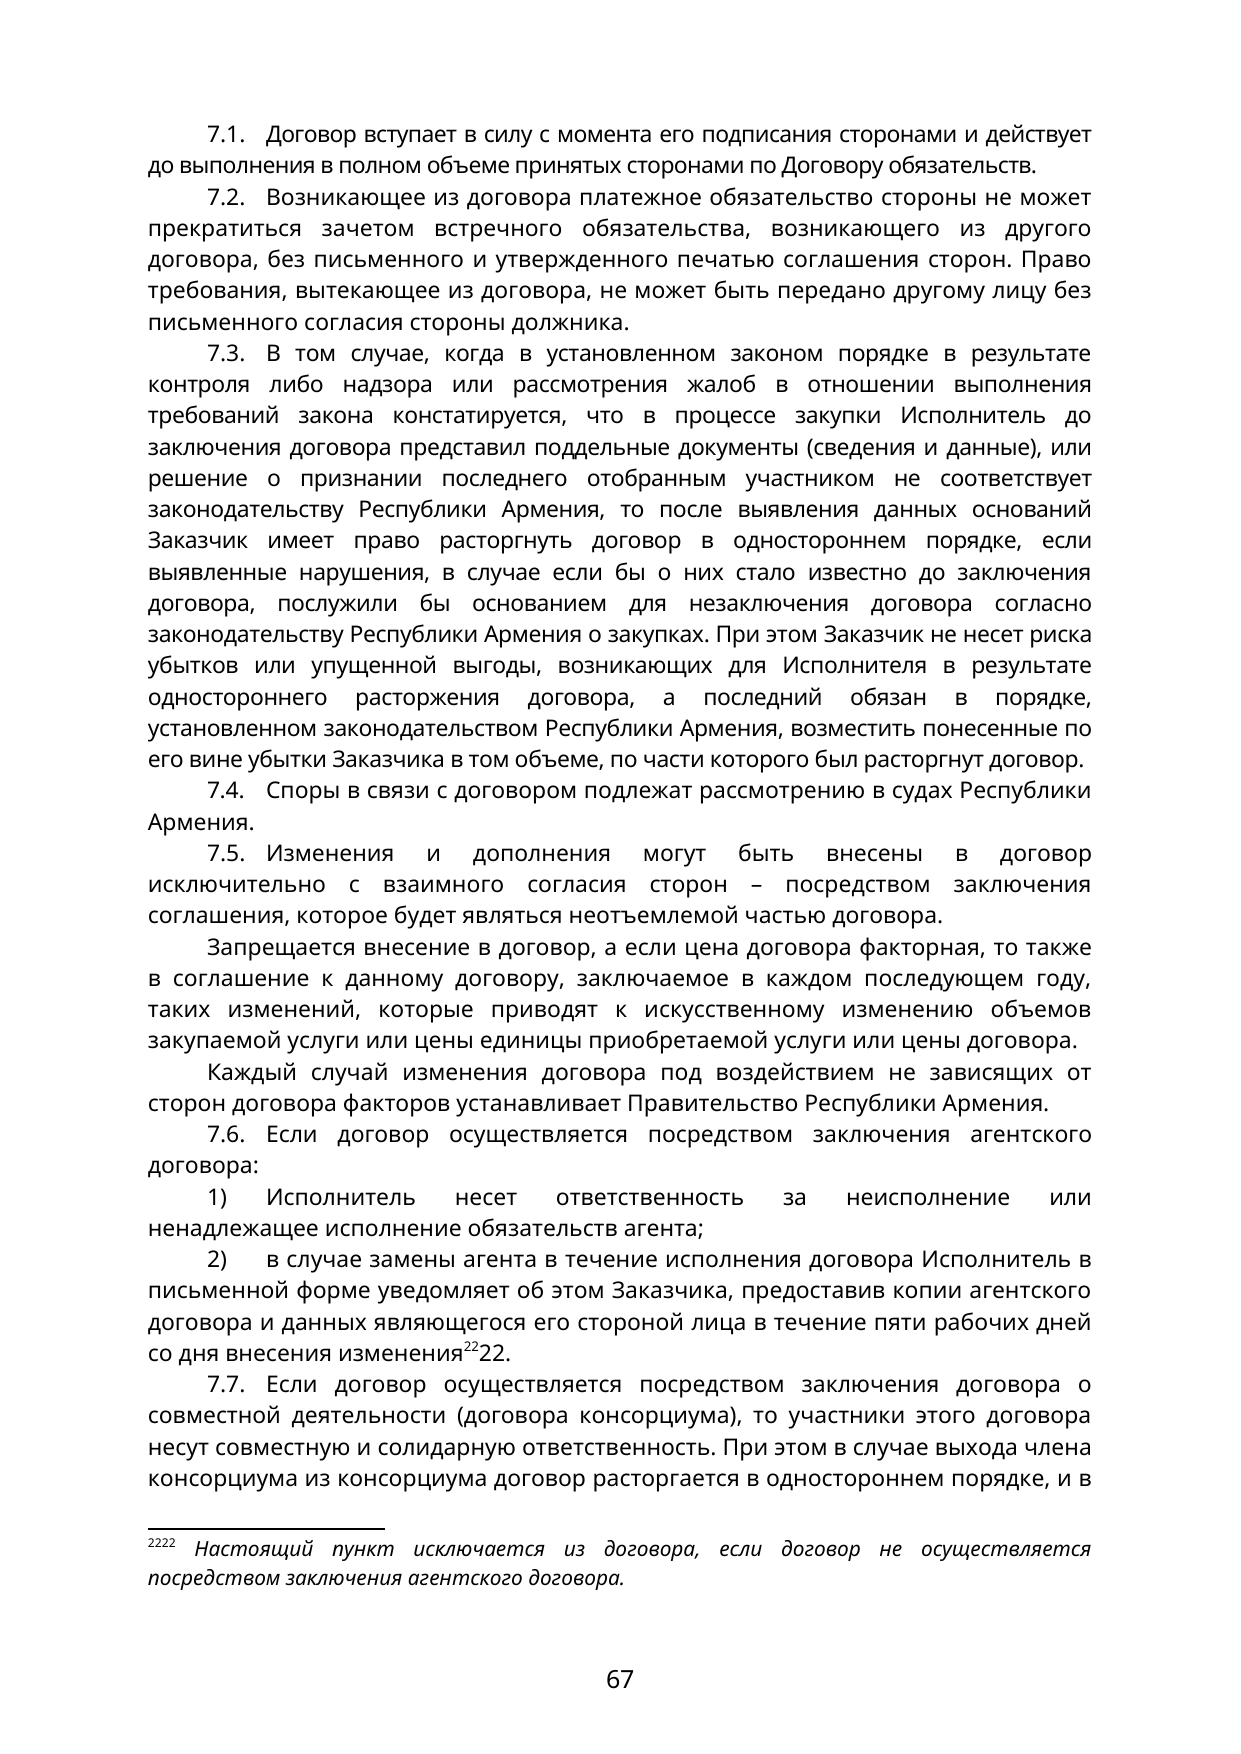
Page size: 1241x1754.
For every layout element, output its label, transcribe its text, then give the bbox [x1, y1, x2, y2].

text 7.6. Если договор осуществляется посредством заключения агентского договора: [148, 1118, 1092, 1181]
text Каждый случай изменения договора под воздействием не зависящих от сторон договора факторов устанавливает Правительство Республики Армения. [148, 1056, 1092, 1118]
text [148, 1368, 1092, 1493]
text 7.1. Договор вступает в силу с момента его подписания сторонами и действует до выполнения в полном объеме принятых сторонами по Договору обязательств. [148, 118, 1092, 181]
text 7.2. Возникающее из договора платежное обязательство стороны не может прекратиться зачетом встречного обязательства, возникающего из другого договора, без письменного и утвержденного печатью соглашения сторон. Право требования, вытекающее из договора, не может быть передано другому лицу без письменного согласия стороны должника. [148, 181, 1092, 337]
text 7.4. Споры в связи с договором подлежат рассмотрению в судах Республики Армения. [148, 774, 1092, 837]
text 7.3. В том случае, когда в установленном законом порядке в результате контроля либо надзора или рассмотрения жалоб в отношении выполнения требований закона констатируется, что в процессе закупки Исполнитель до заключения договора представил поддельные документы (сведения и данные), или решение о признании последнего отобранным участником не соответствует законодательству Республики Армения, то после выявления данных оснований Заказчик имеет право расторгнуть договор в одностороннем порядке, если выявленные нарушения, в случае если бы о них стало известно до заключения договора, послужили бы основанием для незаключения договора согласно законодательству Республики Армения о закупках. При этом Заказчик не несет риска убытков или упущенной выгоды, возникающих для Исполнителя в результате одностороннего расторжения договора, а последний обязан в порядке, установленном законодательством Республики Армения, возместить понесенные по его вине убытки Заказчика в том объеме, по части которого был расторгнут договор. [148, 337, 1092, 774]
text 1) Исполнитель несет ответственность за неисполнение или ненадлежащее исполнение обязательств агента; [148, 1181, 1092, 1243]
text 2) в случае замены агента в течение исполнения договора Исполнитель в письменной форме уведомляет об этом Заказчика, предоставив копии агентского договора и данных являющегося его стороной лица в течение пяти рабочих дней со дня внесения изменения22. [148, 1243, 1092, 1368]
text 7.5. Изменения и дополнения могут быть внесены в договор исключительно с взаимного согласия сторон – посредством заключения соглашения, которое будет являться неотъемлемой частью договора. [148, 837, 1092, 931]
text Запрещается внесение в договор, а если цена договора факторная, то также в соглашение к данному договору, заключаемое в каждом последующем году, таких изменений, которые приводят к искусственному изменению объемов закупаемой услуги или цены единицы приобретаемой услуги или цены договора. [148, 931, 1092, 1056]
